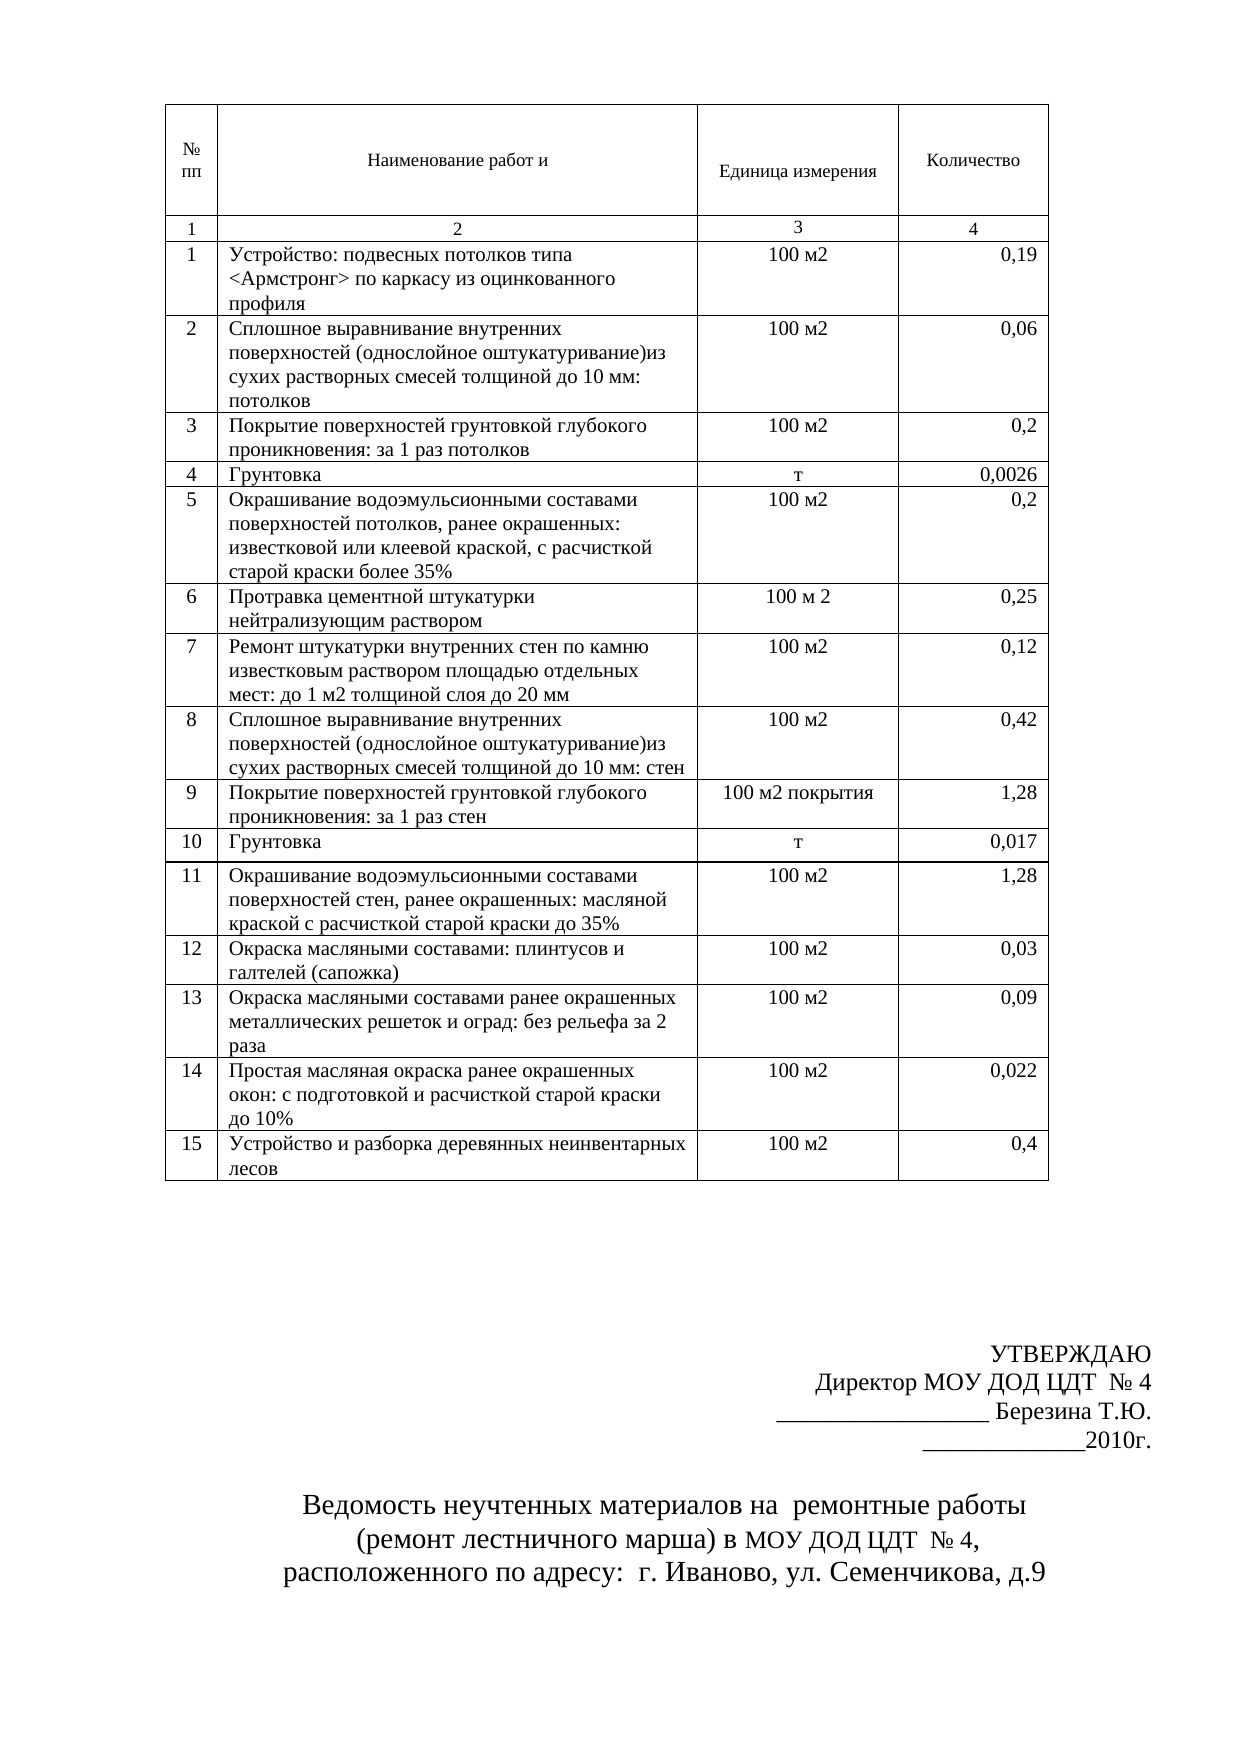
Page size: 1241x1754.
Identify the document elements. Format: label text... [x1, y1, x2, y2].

table_cell 100 м2 [698, 634, 898, 706]
text (ремонт лестничного марша) в МОУ ДОД ЦДТ № 4, [177, 1521, 1152, 1554]
table_cell 100 м2 покрытия [698, 780, 898, 828]
table_header Наименование работ и [218, 105, 697, 215]
table_cell 2 [166, 316, 217, 412]
table_cell 100 м2 [698, 242, 898, 314]
table_cell 0,09 [899, 985, 1048, 1057]
table_cell Устройство: подвесных потолков типа <Армстронг> по каркасу из оцинкованного профиля [218, 242, 697, 314]
table_cell 6 [166, 584, 217, 632]
table_cell Покрытие поверхностей грунтовкой глубокого проникновения: за 1 раз потолков [218, 413, 697, 461]
table_cell 15 [166, 1131, 217, 1179]
table_cell Сплошное выравнивание внутренних поверхностей (однослойное оштукатуривание)из сухих растворных смесей толщиной до 10 мм: потолков [218, 316, 697, 412]
table_cell т [698, 829, 898, 861]
table_header Количество [899, 105, 1048, 215]
table_cell 100 м2 [698, 487, 898, 583]
table_cell 100 м2 [698, 1131, 898, 1179]
text УТВЕРЖДАЮ [177, 1339, 1152, 1367]
table_cell 10 [166, 829, 217, 861]
table_cell 1 [166, 242, 217, 314]
table_cell 1,28 [899, 780, 1048, 828]
table_cell 3 [698, 216, 898, 241]
table_cell 4 [166, 462, 217, 486]
table_cell 1 [166, 216, 217, 241]
table_cell 7 [166, 634, 217, 706]
table_header № пп [166, 105, 217, 215]
table_cell 100 м2 [698, 985, 898, 1057]
table_cell 2 [218, 216, 697, 241]
table_cell Покрытие поверхностей грунтовкой глубокого проникновения: за 1 раз стен [218, 780, 697, 828]
table_cell т [698, 462, 898, 486]
table_cell 100 м2 [698, 413, 898, 461]
table_cell 0,42 [899, 707, 1048, 779]
table_cell 0,017 [899, 829, 1048, 861]
text расположенного по адресу: г. Иваново, ул. Семенчикова, д.9 [177, 1554, 1152, 1588]
table_cell 12 [166, 936, 217, 984]
table_cell Окрашивание водоэмульсионными составами поверхностей стен, ранее окрашенных: масляной краской с расчисткой старой краски до 35% [218, 863, 697, 935]
table_cell 9 [166, 780, 217, 828]
table_cell 5 [166, 487, 217, 583]
table_cell 11 [166, 863, 217, 935]
table_cell 0,2 [899, 487, 1048, 583]
table_cell 100 м2 [698, 707, 898, 779]
table_cell 100 м2 [698, 863, 898, 935]
table_cell 0,06 [899, 316, 1048, 412]
table_cell Простая масляная окраска ранее окрашенных окон: с подготовкой и расчисткой старой краски до 10% [218, 1058, 697, 1130]
text _________________ Березина Т.Ю. [177, 1396, 1152, 1425]
table_cell Окраска масляными составами ранее окрашенных металлических решеток и оград: без рельефа за 2 раза [218, 985, 697, 1057]
text Директор МОУ ДОД ЦДТ № 4 [177, 1367, 1152, 1396]
table_cell Сплошное выравнивание внутренних поверхностей (однослойное оштукатуривание)из сухих растворных смесей толщиной до 10 мм: стен [218, 707, 697, 779]
table_cell 3 [166, 413, 217, 461]
table_cell 0,03 [899, 936, 1048, 984]
table_cell 1,28 [899, 863, 1048, 935]
text _____________2010г. [177, 1425, 1152, 1454]
table_cell Протравка цементной штукатурки нейтрализующим раствором [218, 584, 697, 632]
table_cell 8 [166, 707, 217, 779]
table_cell Окраска масляными составами: плинтусов и галтелей (сапожка) [218, 936, 697, 984]
table_cell 13 [166, 985, 217, 1057]
table_cell 0,4 [899, 1131, 1048, 1179]
table_cell 0,19 [899, 242, 1048, 314]
table_cell 4 [899, 216, 1048, 241]
table_cell Окрашивание водоэмульсионными составами поверхностей потолков, ранее окрашенных: известковой или клеевой краской, с расчисткой старой краски более 35% [218, 487, 697, 583]
table_cell 0,0026 [899, 462, 1048, 486]
table_cell 0,022 [899, 1058, 1048, 1130]
text Ведомость неучтенных материалов на ремонтные работы [177, 1487, 1152, 1521]
table_cell 100 м2 [698, 1058, 898, 1130]
table_cell 100 м2 [698, 316, 898, 412]
table_cell 0,2 [899, 413, 1048, 461]
table_cell 100 м2 [698, 936, 898, 984]
table_cell 14 [166, 1058, 217, 1130]
table_cell 0,12 [899, 634, 1048, 706]
table_cell Устройство и разборка деревянных неинвентарных лесов [218, 1131, 697, 1179]
table_cell Грунтовка [218, 829, 697, 861]
table_cell 100 м 2 [698, 584, 898, 632]
table_header Единица измерения [698, 105, 898, 215]
table_cell Ремонт штукатурки внутренних стен по камню известковым раствором площадью отдельных мест: до 1 м2 толщиной слоя до 20 мм [218, 634, 697, 706]
table_cell Грунтовка [218, 462, 697, 486]
table_cell 0,25 [899, 584, 1048, 632]
